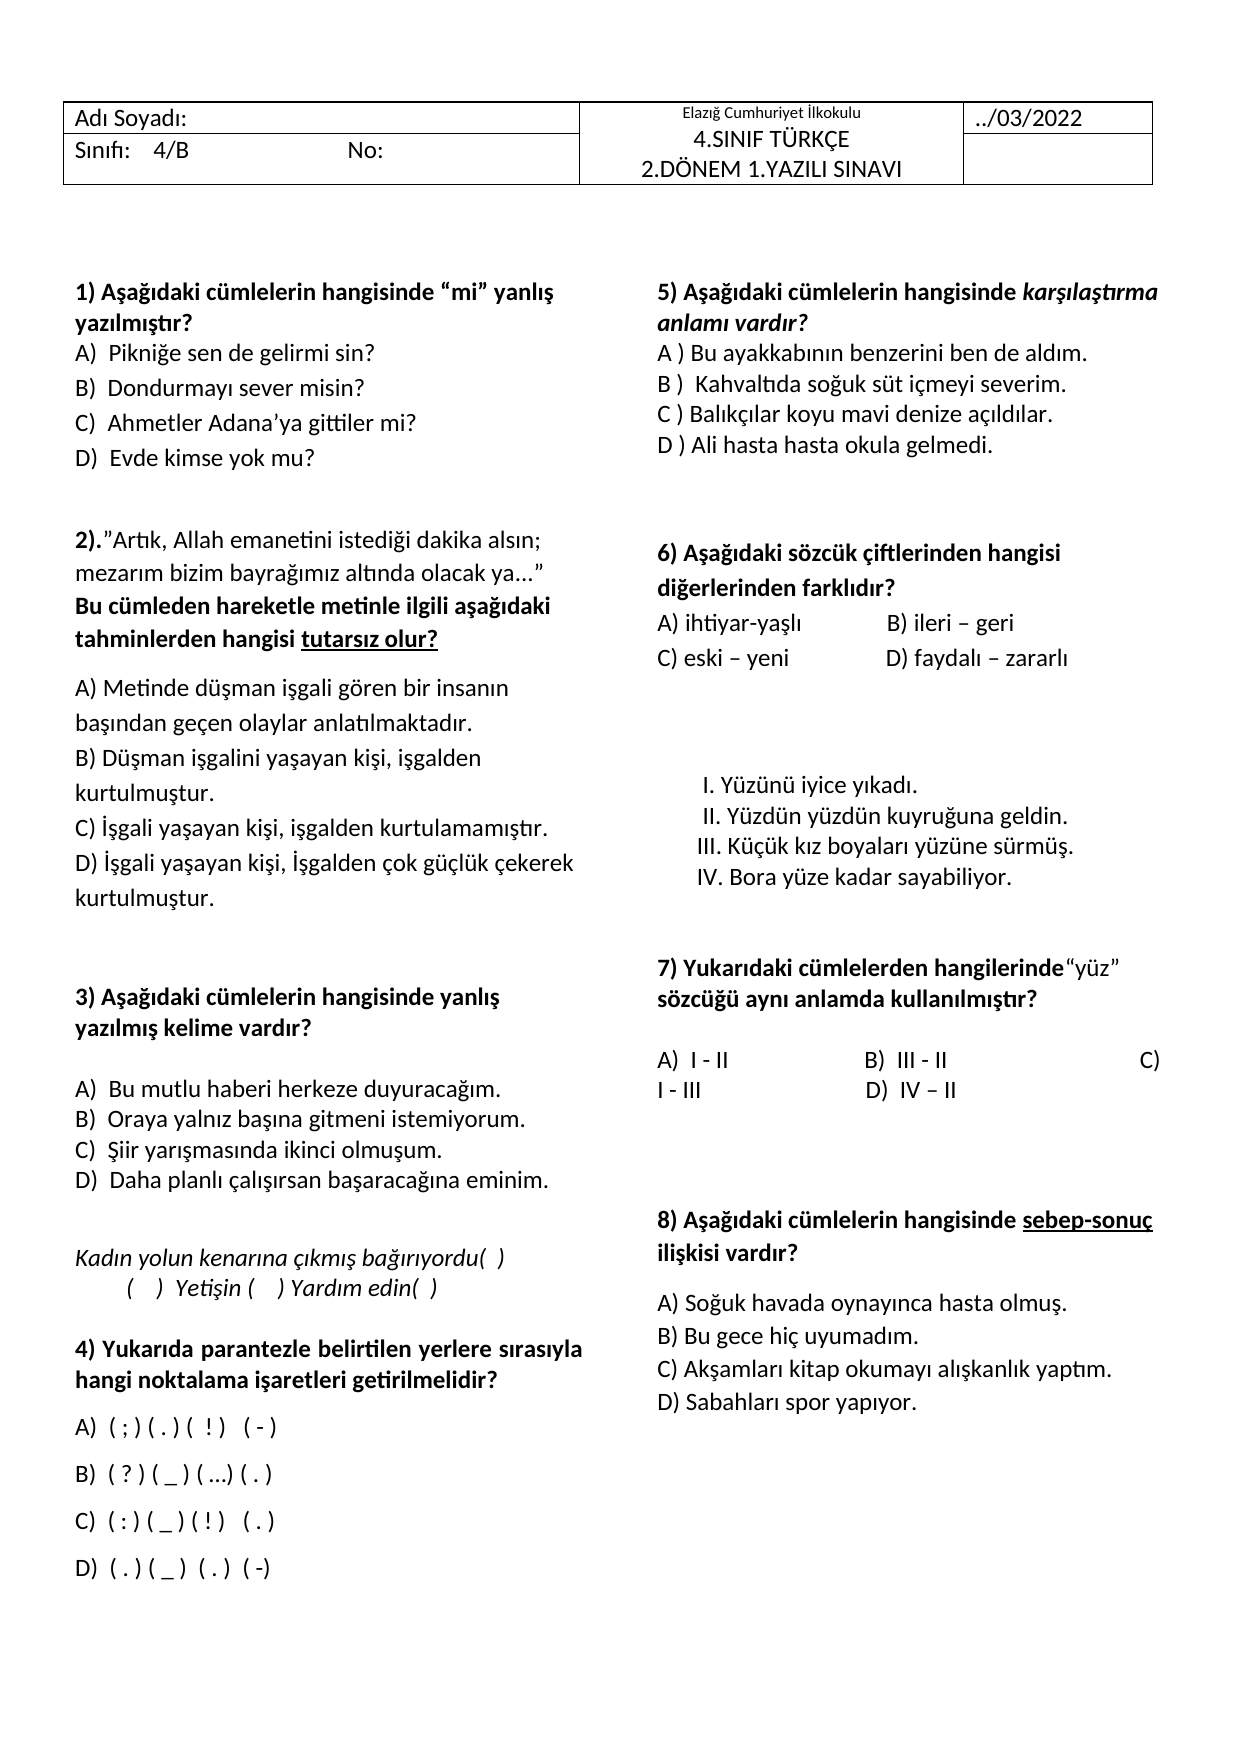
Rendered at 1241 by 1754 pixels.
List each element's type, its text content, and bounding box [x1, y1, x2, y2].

text C) Akşamları kitap okumayı alışkanlık yaptım. [657, 1353, 1165, 1383]
text C ) Balıkçılar koyu mavi denize açıldılar. [657, 398, 1165, 429]
text A ) Bu ayakkabının benzerini ben de aldım. [657, 337, 1165, 368]
table_cell Sınıfı: 4/B No: [64, 134, 579, 184]
text 7) Yukarıdaki cümlelerden hangilerinde“yüz” sözcüğü aynı anlamda kullanılmıştır? [657, 953, 1165, 1014]
table_cell [964, 134, 1152, 184]
text D ) Ali hasta hasta okula gelmedi. [657, 429, 1165, 459]
text B ) Kahvaltıda soğuk süt içmeyi severim. [657, 368, 1165, 398]
text Kadın yolun kenarına çıkmış bağırıyordu( ) [75, 1242, 583, 1272]
text A) Pikniğe sen de gelirmi sin? [75, 337, 583, 368]
text A) Bu mutlu haberi herkeze duyuracağım. [75, 1073, 583, 1103]
text A) ihtiyar-yaşlı B) ileri – geri [657, 607, 1228, 638]
text ( ) Yetişin ( ) Yardım edin( ) [75, 1272, 583, 1303]
text B) Bu gece hiç uyumadım. [657, 1320, 1165, 1350]
table_header ../03/2022 [964, 103, 1152, 133]
text A) Metinde düşman işgali gören bir insanın başından geçen olaylar anlatılmaktadır. B) Düşman işgalini yaşayan kişi, işgalden kurtulmuştur. C) İşgali yaşayan kişi, işgalden kurtulamamıştır. D) İşgali yaşayan kişi, İşgalden çok güçlük çekerek kurtulmuştur. [75, 673, 583, 913]
text A) Soğuk havada oynayınca hasta olmuş. [657, 1287, 1165, 1317]
text 6) Aşağıdaki sözcük çiftlerinden hangisi diğerlerinden farklıdır? [657, 537, 1165, 603]
text IV. Bora yüze kadar sayabiliyor. [657, 861, 1165, 892]
text A) ( ; ) ( . ) ( ! ) ( - ) [75, 1411, 583, 1441]
text D) ( . ) ( _ ) ( . ) ( -) [75, 1552, 583, 1583]
text C) eski – yeni D) faydalı – zararlı [657, 642, 1228, 673]
text B) ( ? ) ( _ ) ( …) ( . ) [75, 1458, 583, 1489]
text A) I - II B) III - II C) I - III D) IV – II [657, 1044, 1165, 1105]
text 5) Aşağıdaki cümlelerin hangisinde karşılaştırma anlamı vardır? [657, 276, 1165, 337]
text D) Evde kimse yok mu? [75, 442, 583, 473]
text III. Küçük kız boyaları yüzüne sürmüş. [657, 831, 1165, 861]
table_header Elazığ Cumhuriyet İlkokulu 4.SINIF TÜRKÇE 2.DÖNEM 1.YAZILI SINAVI [580, 103, 963, 184]
text 2).”Artık, Allah emanetini istediği dakika alsın; mezarım bizim bayrağımız altında olacak ya...” Bu cümleden hareketle metinle ilgili aşağıdaki tahminlerden hangisi tutarsız olur? [75, 524, 583, 653]
text C) Şiir yarışmasında ikinci olmuşum. [75, 1134, 583, 1164]
text I. Yüzünü iyice yıkadı. [657, 769, 1165, 800]
text 3) Aşağıdaki cümlelerin hangisinde yanlış yazılmış kelime vardır? [75, 981, 583, 1042]
text B) Oraya yalnız başına gitmeni istemiyorum. [75, 1103, 583, 1134]
text II. Yüzdün yüzdün kuyruğuna geldin. [657, 800, 1165, 831]
text D) Sabahları spor yapıyor. [657, 1386, 1165, 1416]
text C) ( : ) ( _ ) ( ! ) ( . ) [75, 1505, 583, 1536]
text D) Daha planlı çalışırsan başaracağına eminim. [75, 1164, 583, 1195]
text 8) Aşağıdaki cümlelerin hangisinde sebep-sonuç ilişkisi vardır? [657, 1204, 1165, 1268]
text 4) Yukarıda parantezle belirtilen yerlere sırasıyla hangi noktalama işaretleri getirilmelidir? [75, 1333, 583, 1394]
table_header Adı Soyadı: [64, 103, 579, 133]
text B) Dondurmayı sever misin? [75, 372, 583, 403]
text 1) Aşağıdaki cümlelerin hangisinde “mi” yanlış yazılmıştır? [75, 276, 583, 337]
text C) Ahmetler Adana’ya gittiler mi? [75, 407, 583, 438]
